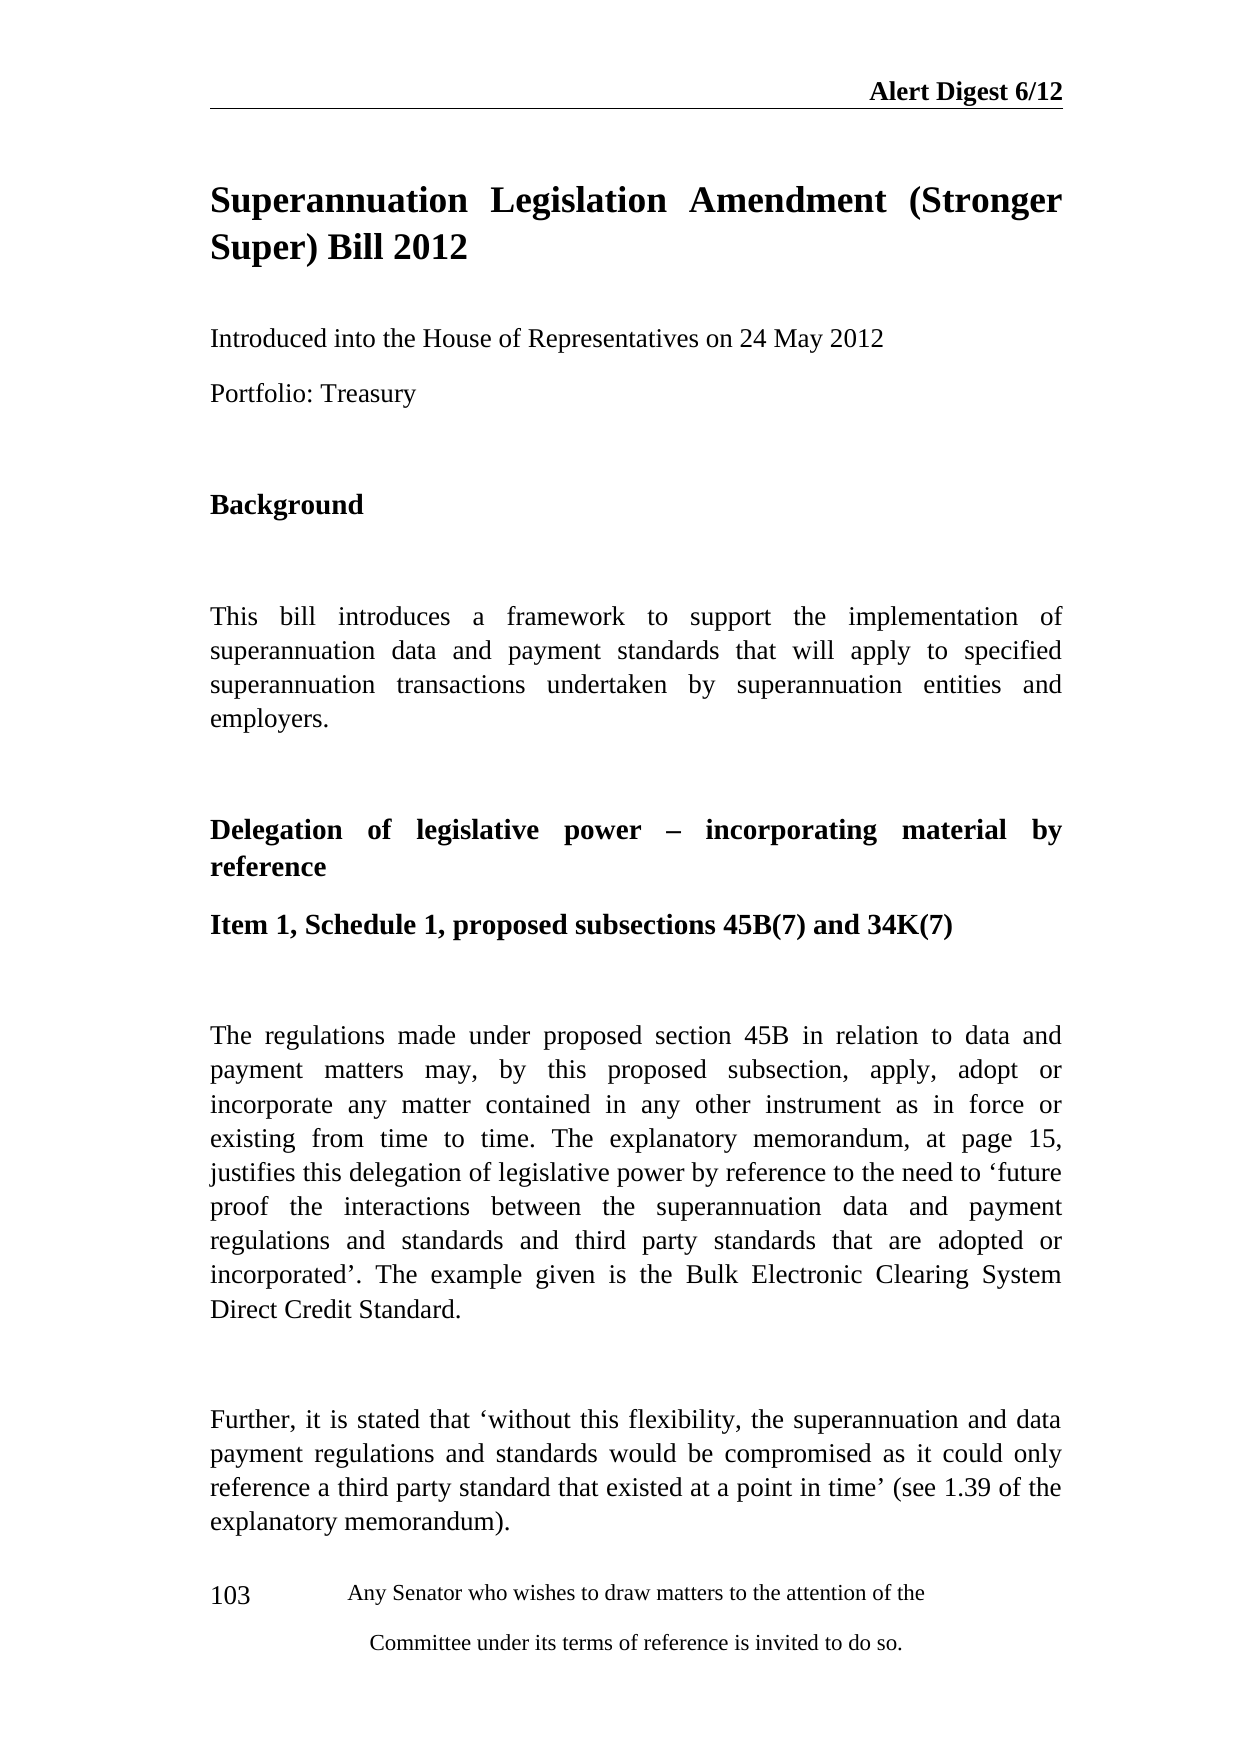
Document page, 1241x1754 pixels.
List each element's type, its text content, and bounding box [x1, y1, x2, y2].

text The regulations made under proposed section 45B in relation to data and payment matters may, by this proposed subsection, apply, adopt or incorporate any matter contained in any other instrument as in force or existing from time to time. The explanatory memorandum, at page 15, justifies this delegation of legislative power by reference to the need to ‘future proof the interactions between the superannuation data and payment regulations and standards and third party standards that are adopted or incorporated’. The example given is the Bulk Electronic Clearing System Direct Credit Standard. [210, 1019, 1063, 1324]
text This bill introduces a framework to support the implementation of superannuation data and payment standards that will apply to specified superannuation transactions undertaken by superannuation entities and employers. [210, 600, 1063, 733]
text Item 1, Schedule 1, proposed subsections 45B(7) and 34K(7) [210, 907, 1063, 940]
text Superannuation Legislation Amendment (Stronger Super) Bill 2012 [210, 177, 1063, 268]
text Portfolio: Treasury [210, 377, 1063, 408]
text Background [210, 487, 1063, 521]
text Further, it is stated that ‘without this flexibility, the superannuation and data payment regulations and standards would be compromised as it could only reference a third party standard that existed at a point in time’ (see 1.39 of the explanatory memorandum). [210, 1403, 1063, 1536]
text Introduced into the House of Representatives on 24 May 2012 [210, 322, 1063, 353]
text Delegation of legislative power – incorporating material by reference [210, 812, 1063, 883]
